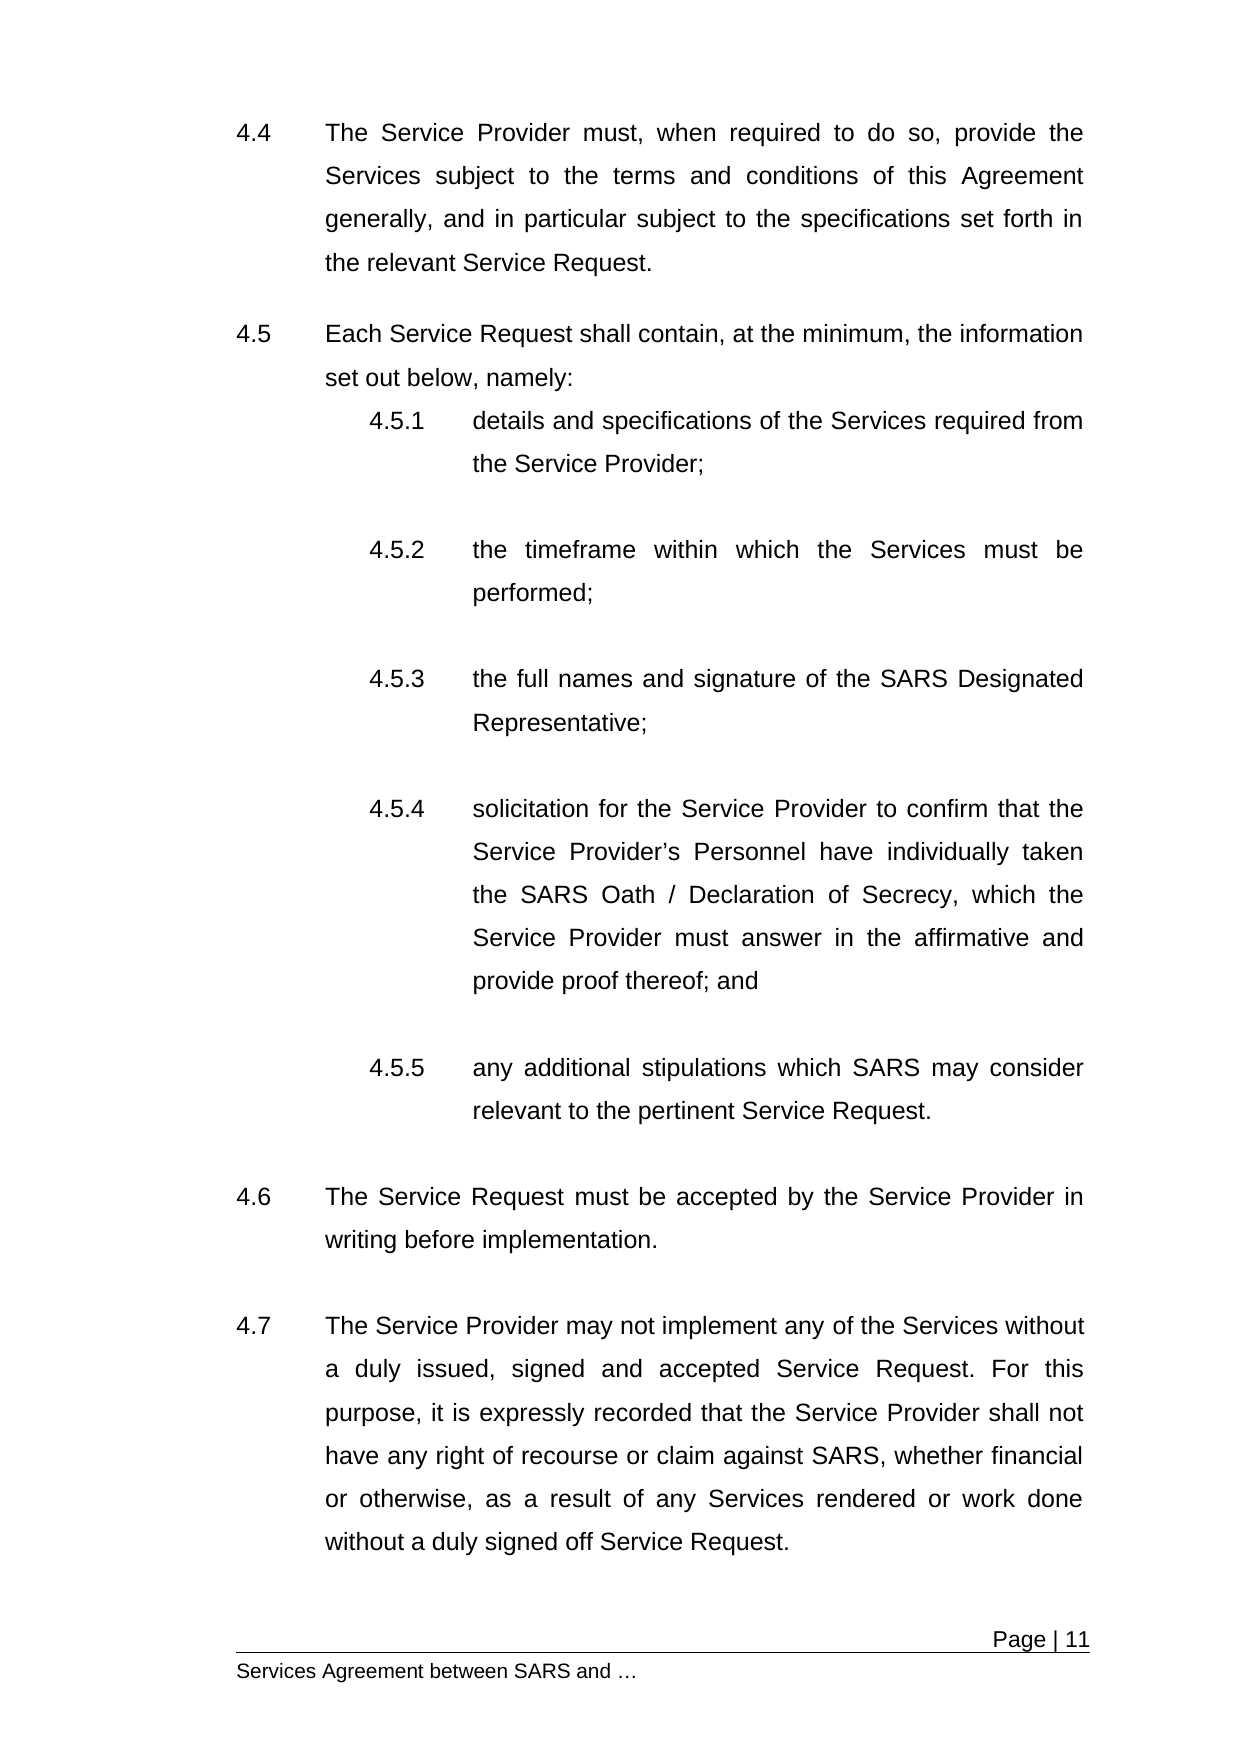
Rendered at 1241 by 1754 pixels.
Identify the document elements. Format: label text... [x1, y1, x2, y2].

list The Service Provider must, when required to do so, provide the Services subject to the terms and conditions of this Agreement generally, and in particular subject to the specifications set forth in the relevant Service Request. [236, 118, 1084, 276]
list the timeframe within which the Services must be performed; [369, 535, 1084, 607]
list The Service Request must be accepted by the Service Provider in writing before implementation. [236, 1182, 1084, 1254]
list any additional stipulations which SARS may consider relevant to the pertinent Service Request. [369, 1053, 1084, 1124]
list The Service Provider may not implement any of the Services without a duly issued, signed and accepted Service Request. For this purpose, it is expressly recorded that the Service Provider shall not have any right of recourse or claim against SARS, whether financial or otherwise, as a result of any Services rendered or work done without a duly signed off Service Request. [236, 1311, 1084, 1556]
list solicitation for the Service Provider to confirm that the Service Provider’s Personnel have individually taken the SARS Oath / Declaration of Secrecy, which the Service Provider must answer in the affirmative and provide proof thereof; and [369, 794, 1084, 995]
list Each Service Request shall contain, at the minimum, the information set out below, namely: [236, 319, 1084, 391]
list the full names and signature of the SARS Designated Representative; [369, 664, 1084, 736]
list details and specifications of the Services required from the Service Provider; [369, 406, 1084, 478]
